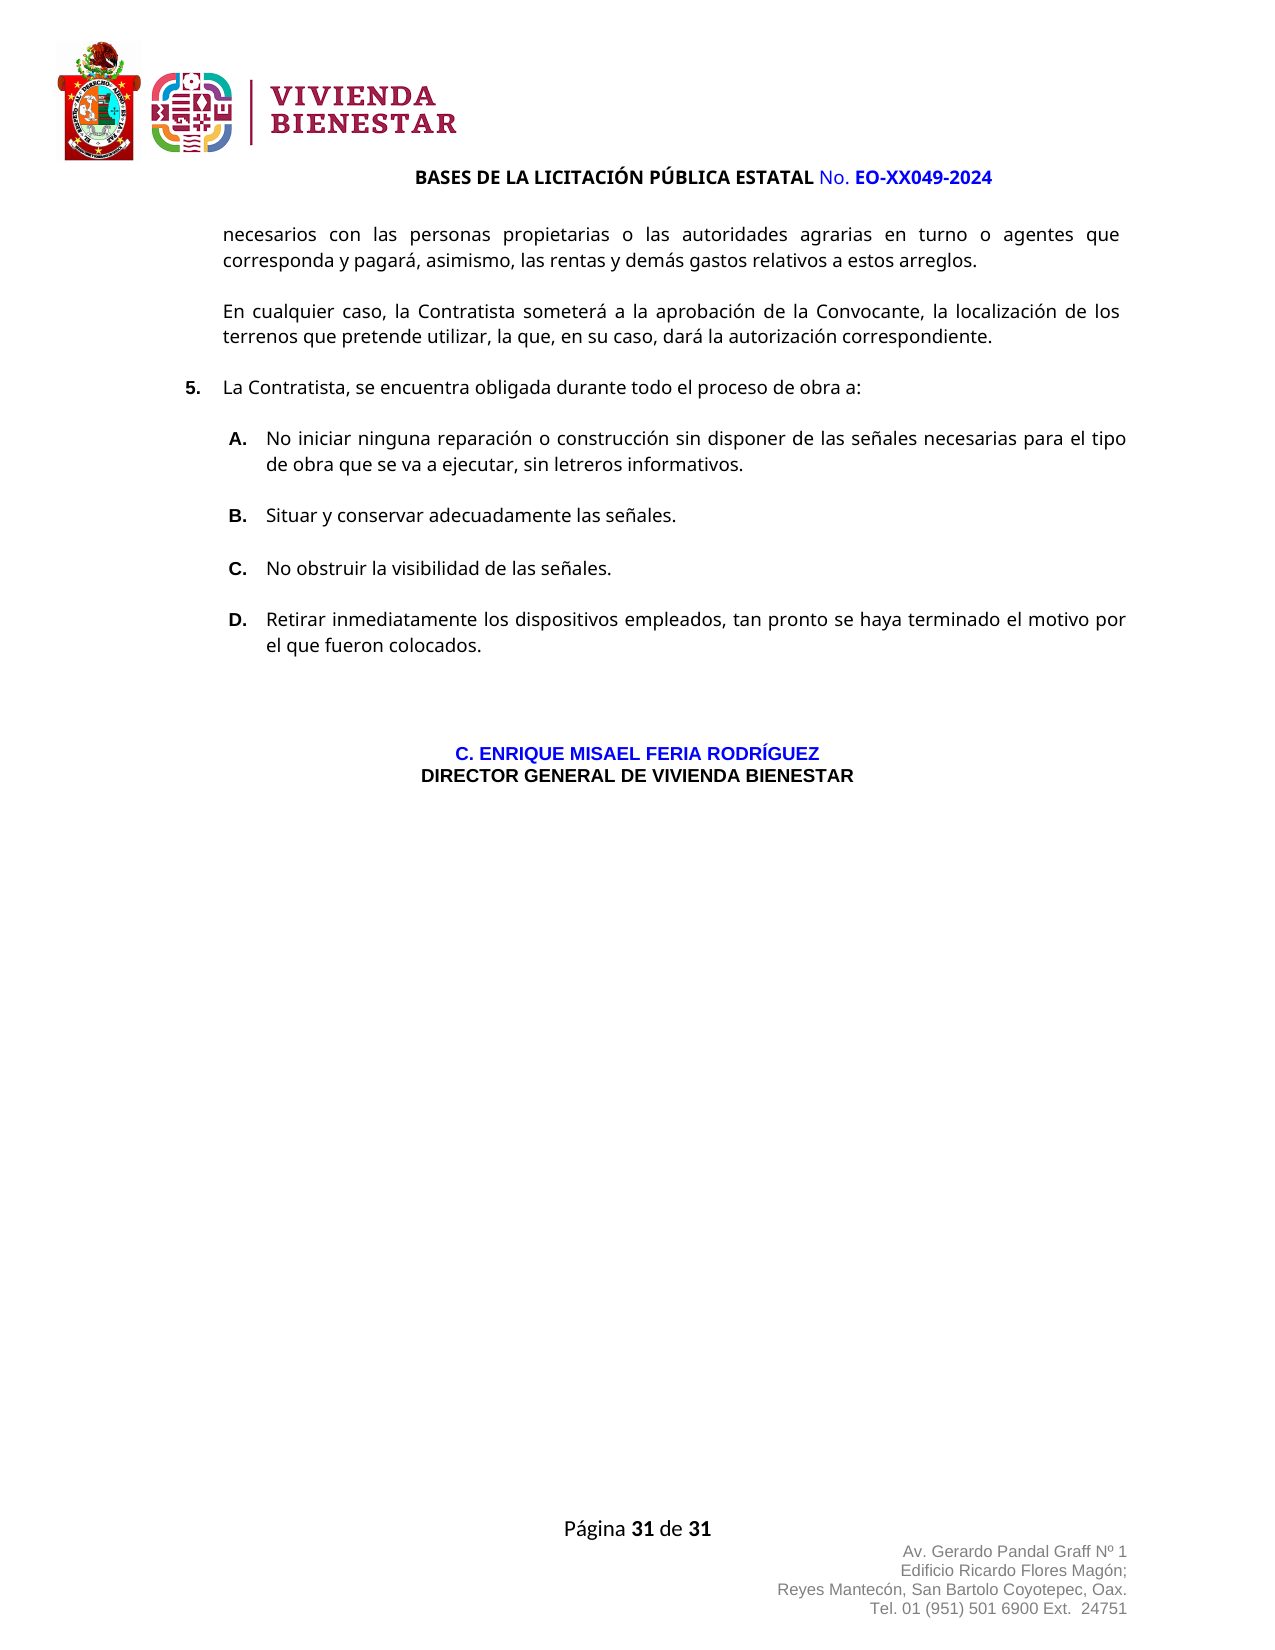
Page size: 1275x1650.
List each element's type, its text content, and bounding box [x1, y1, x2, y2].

picture [147, 64, 473, 161]
picture [55, 41, 143, 163]
list No iniciar ninguna reparación o construcción sin disponer de las señales necesarias para el tipo de obra que se va a ejecutar, sin letreros informativos. [228, 426, 1127, 477]
list Retirar inmediatamente los dispositivos empleados, tan pronto se haya terminado el motivo por el que fueron colocados. [228, 607, 1127, 658]
list Situar y conservar adecuadamente las señales. [228, 502, 1127, 528]
list La Contratista, se encuentra obligada durante todo el proceso de obra a: [185, 374, 1127, 400]
text DIRECTOR GENERAL DE VIVIENDA BIENESTAR [148, 765, 1127, 786]
list No obstruir la visibilidad de las señales. [228, 556, 1127, 581]
text En cualquier caso, la Contratista someterá a la aprobación de la Convocante, la localización de los terrenos que pretende utilizar, la que, en su caso, dará la autorización correspondiente. [223, 298, 1121, 349]
text C. ENRIQUE MISAEL FERIA RODRÍGUEZ [148, 743, 1127, 765]
